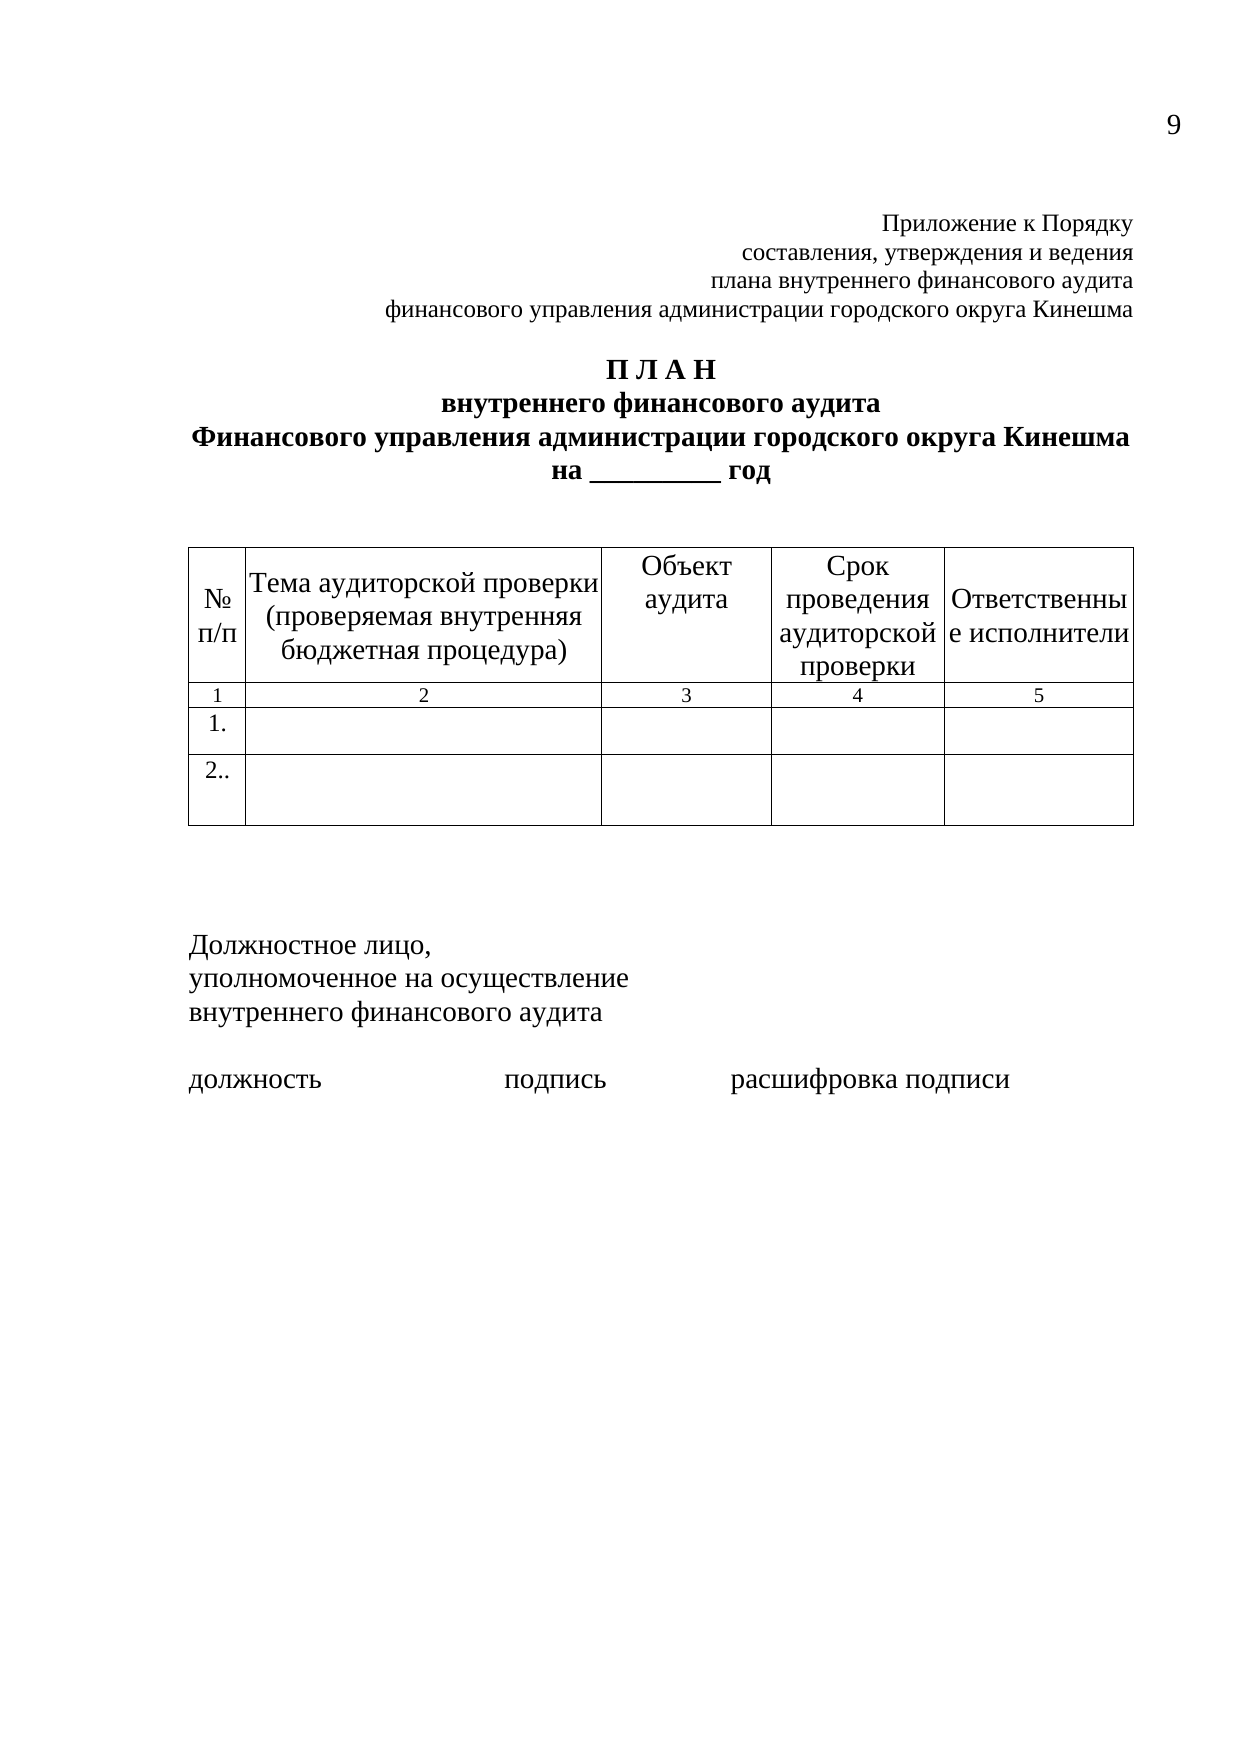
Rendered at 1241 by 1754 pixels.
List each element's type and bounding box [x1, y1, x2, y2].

table_header [166, 141, 1196, 1636]
